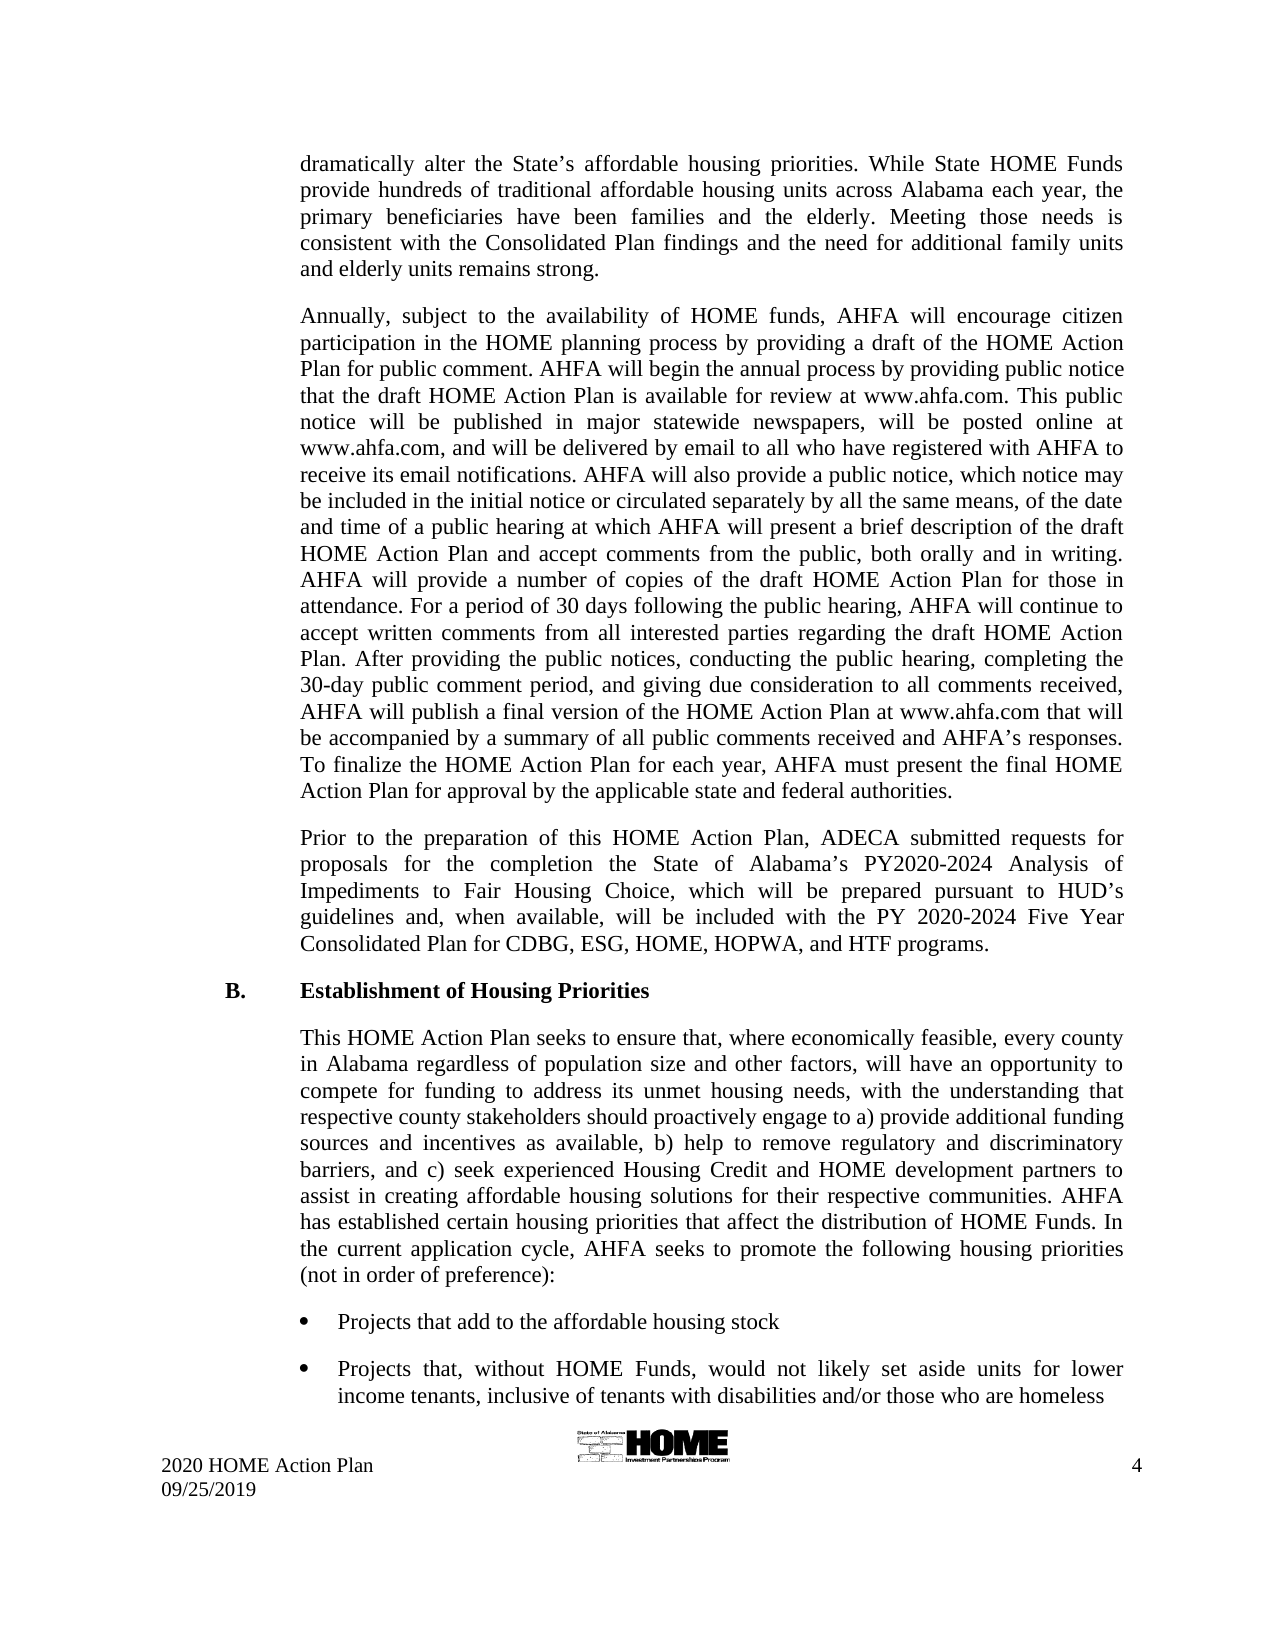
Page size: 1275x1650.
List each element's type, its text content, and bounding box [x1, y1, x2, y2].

text Annually, subject to the availability of HOME funds, AHFA will encourage citizen participation in the HOME planning process by providing a draft of the HOME Action Plan for public comment. AHFA will begin the annual process by providing public notice that the draft HOME Action Plan is available for review at www.ahfa.com. This public notice will be published in major statewide newspapers, will be posted online at www.ahfa.com, and will be delivered by email to all who have registered with AHFA to receive its email notifications. AHFA will also provide a public notice, which notice may be included in the initial notice or circulated separately by all the same means, of the date and time of a public hearing at which AHFA will present a brief description of the draft HOME Action Plan and accept comments from the public, both orally and in writing. AHFA will provide a number of copies of the draft HOME Action Plan for those in attendance. For a period of 30 days following the public hearing, AHFA will continue to accept written comments from all interested parties regarding the draft HOME Action Plan. After providing the public notices, conducting the public hearing, completing the 30-day public comment period, and giving due consideration to all comments received, AHFA will publish a final version of the HOME Action Plan at www.ahfa.com that will be accompanied by a summary of all public comments received and AHFA’s responses. To finalize the HOME Action Plan for each year, AHFA must present the final HOME Action Plan for approval by the applicable state and federal authorities. [300, 303, 1125, 803]
picture [574, 1429, 730, 1462]
text This HOME Action Plan seeks to ensure that, where economically feasible, every county in Alabama regardless of population size and other factors, will have an opportunity to compete for funding to address its unmet housing needs, with the understanding that respective county stakeholders should proactively engage to a) provide additional funding sources and incentives as available, b) help to remove regulatory and discriminatory barriers, and c) seek experienced Housing Credit and HOME development partners to assist in creating affordable housing solutions for their respective communities. AHFA has established certain housing priorities that affect the distribution of HOME Funds. In the current application cycle, AHFA seeks to promote the following housing priorities (not in order of preference): [300, 1024, 1125, 1287]
text Prior to the preparation of this HOME Action Plan, ADECA submitted requests for proposals for the completion the State of Alabama’s PY2020-2024 Analysis of Impediments to Fair Housing Choice, which will be prepared pursuant to HUD’s guidelines and, when available, will be included with the PY 2020-2024 Five Year Consolidated Plan for CDBG, ESG, HOME, HOPWA, and HTF programs. [300, 824, 1125, 956]
text Establishment of Housing Priorities [225, 977, 1125, 1003]
text Projects that add to the affordable housing stock [300, 1308, 1125, 1335]
text Projects that, without HOME Funds, would not likely set aside units for lower income tenants, inclusive of tenants with disabilities and/or those who are homeless [300, 1356, 1125, 1408]
